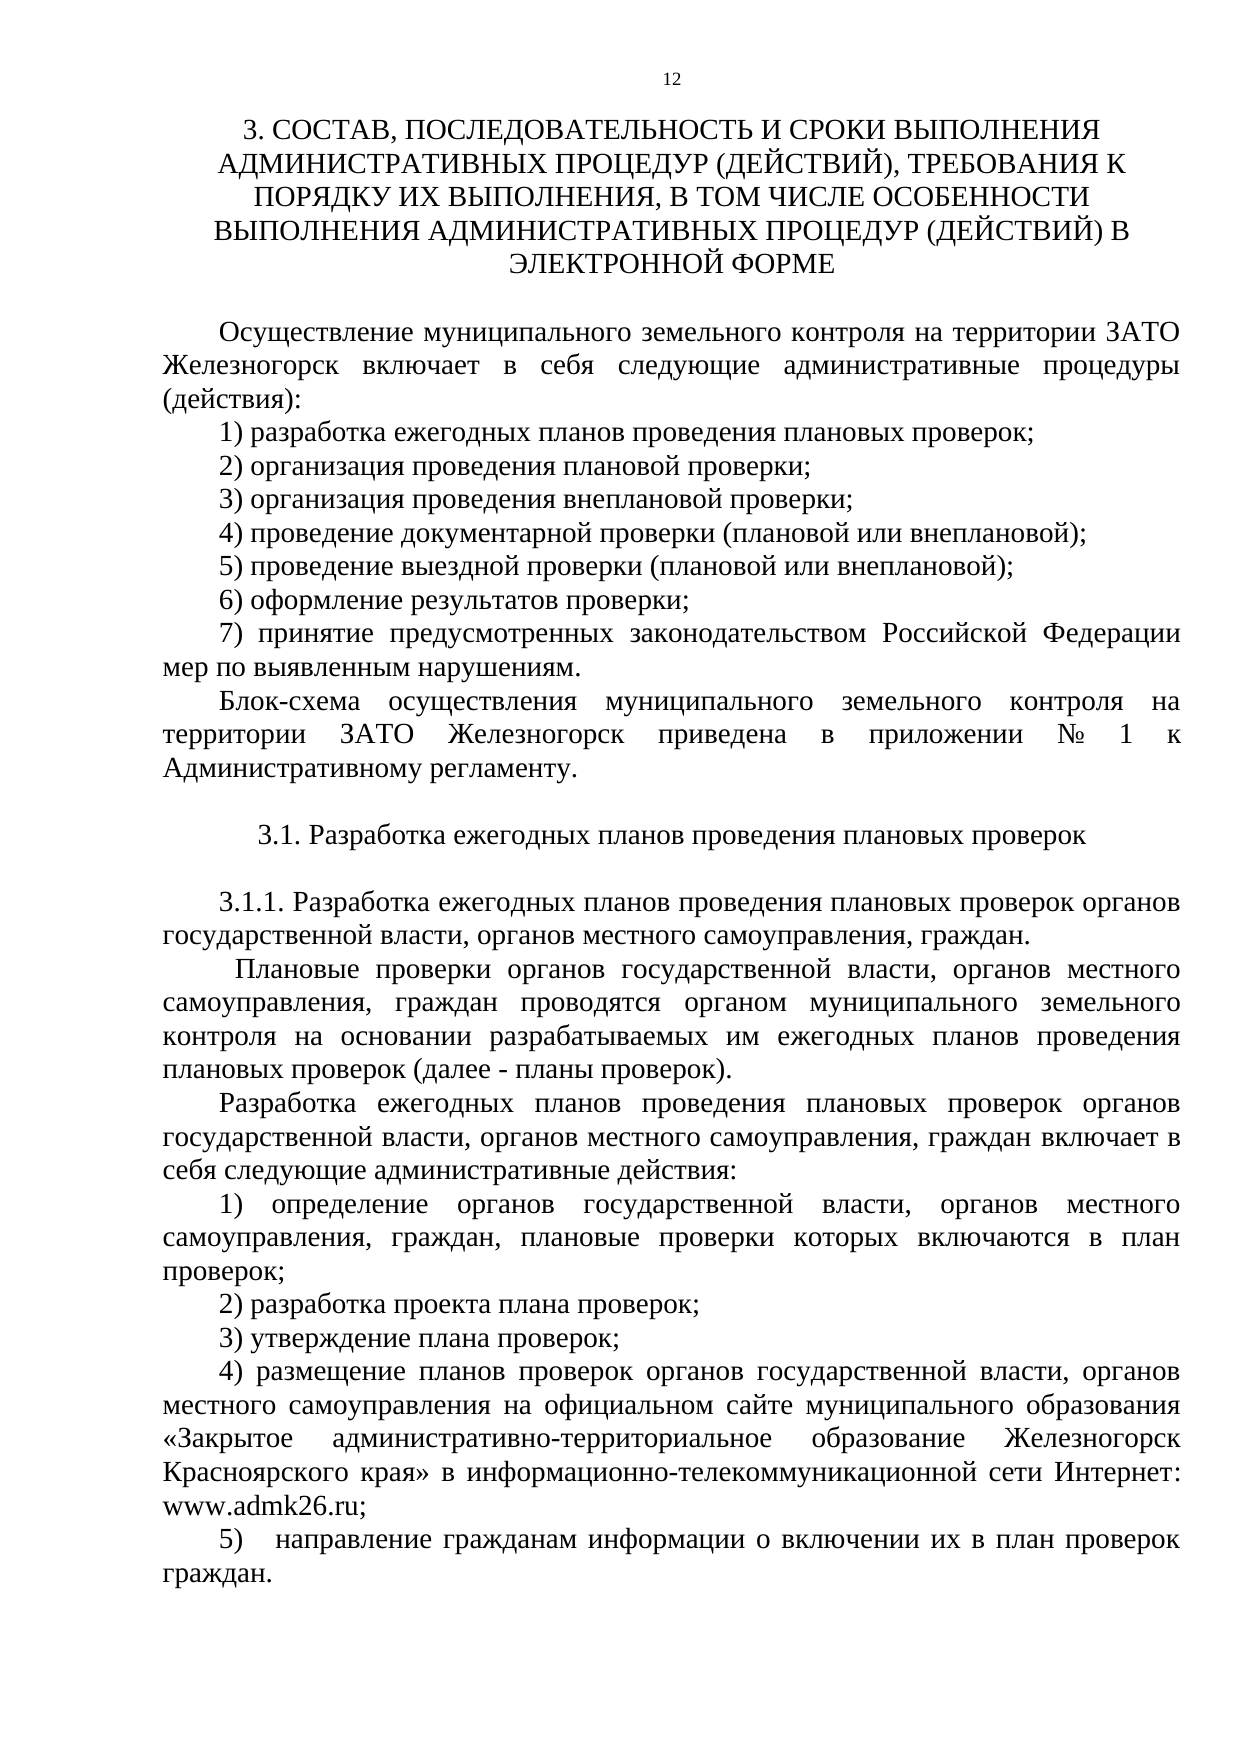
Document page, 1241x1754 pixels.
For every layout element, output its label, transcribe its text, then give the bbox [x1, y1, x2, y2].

text 3) утверждение плана проверок; [162, 1320, 1181, 1353]
text 4) размещение планов проверок органов государственной власти, органов местного самоуправления на официальном сайте муниципального образования «Закрытое административно-территориальное образование Железногорск Красноярского края» в информационно-телекоммуникационной сети Интернет: www.admk26.ru; [162, 1353, 1181, 1521]
text 3.1. Разработка ежегодных планов проведения плановых проверок [162, 817, 1181, 850]
text 3.1.1. Разработка ежегодных планов проведения плановых проверок органов государственной власти, органов местного самоуправления, граждан. [162, 884, 1181, 951]
text 3) организация проведения внеплановой проверки; [162, 481, 1181, 515]
text 5) направление гражданам информации о включении их в план проверок граждан. [162, 1521, 1181, 1588]
text Блок-схема осуществления муниципального земельного контроля на территории ЗАТО Железногорск приведена в приложении № 1 к Административному регламенту. [162, 683, 1181, 783]
text Осуществление муниципального земельного контроля на территории ЗАТО Железногорск включает в себя следующие административные процедуры (действия): [162, 314, 1181, 414]
text 5) проведение выездной проверки (плановой или внеплановой); [162, 548, 1181, 582]
text 2) организация проведения плановой проверки; [162, 448, 1181, 481]
text 7) принятие предусмотренных законодательством Российской Федерации мер по выявленным нарушениям. [162, 616, 1181, 683]
text 4) проведение документарной проверки (плановой или внеплановой); [162, 515, 1181, 548]
text 6) оформление результатов проверки; [162, 582, 1181, 616]
text Плановые проверки органов государственной власти, органов местного самоуправления, граждан проводятся органом муниципального земельного контроля на основании разрабатываемых им ежегодных планов проведения плановых проверок (далее - планы проверок). [162, 951, 1181, 1085]
text 1) определение органов государственной власти, органов местного самоуправления, граждан, плановые проверки которых включаются в план проверок; [162, 1186, 1181, 1286]
text 3. СОСТАВ, ПОСЛЕДОВАТЕЛЬНОСТЬ И СРОКИ ВЫПОЛНЕНИЯ АДМИНИСТРАТИВНЫХ ПРОЦЕДУР (ДЕЙСТВИЙ), ТРЕБОВАНИЯ К ПОРЯДКУ ИХ ВЫПОЛНЕНИЯ, В ТОМ ЧИСЛЕ ОСОБЕННОСТИ ВЫПОЛНЕНИЯ АДМИНИСТРАТИВНЫХ ПРОЦЕДУР (ДЕЙСТВИЙ) В ЭЛЕКТРОННОЙ ФОРМЕ [162, 112, 1181, 280]
text Разработка ежегодных планов проведения плановых проверок органов государственной власти, органов местного самоуправления, граждан включает в себя следующие административные действия: [162, 1085, 1181, 1186]
text 1) разработка ежегодных планов проведения плановых проверок; [162, 414, 1181, 448]
text 2) разработка проекта плана проверок; [162, 1286, 1181, 1320]
